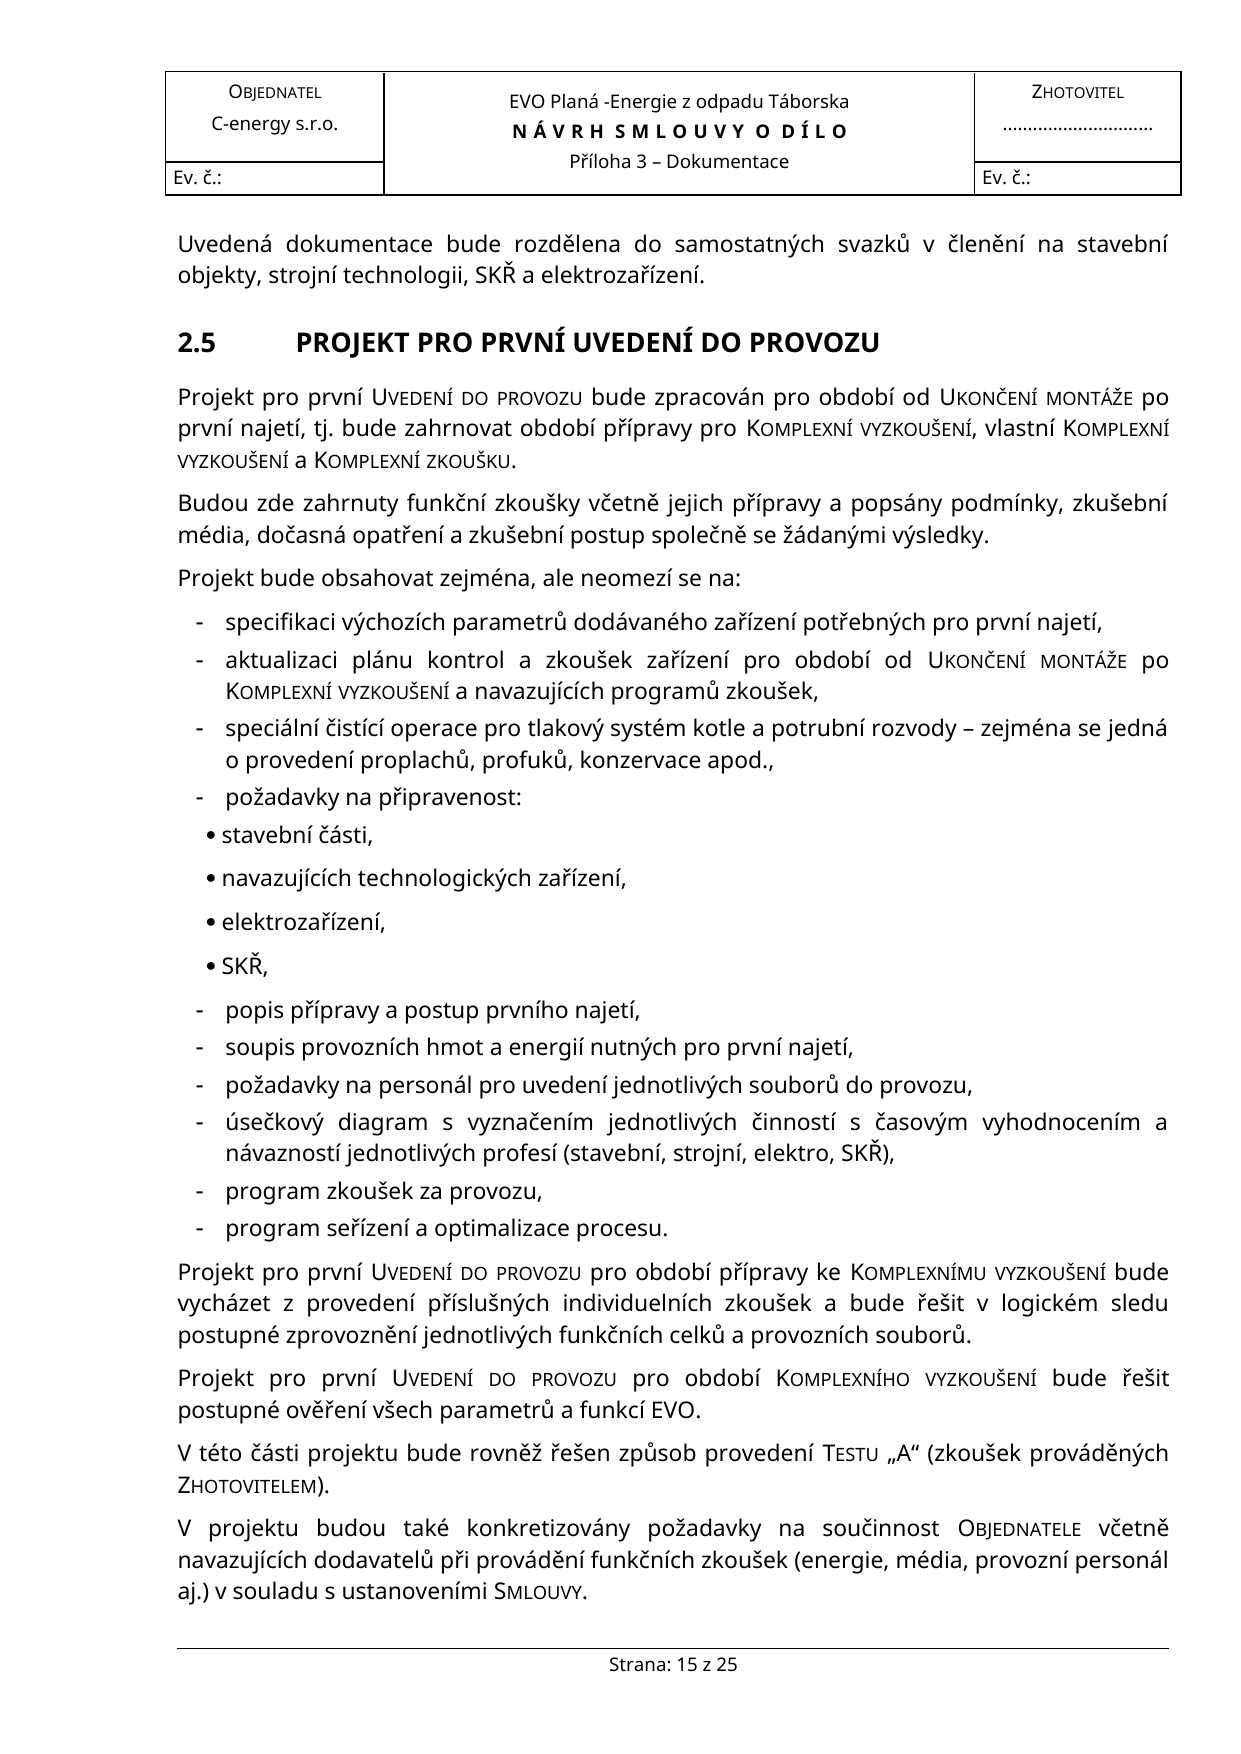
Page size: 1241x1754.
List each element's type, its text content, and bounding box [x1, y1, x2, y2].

text Projekt pro první Uvedení do provozu pro období přípravy ke Komplexnímu vyzkoušení bude vycházet z provedení příslušných individuelních zkoušek a bude řešit v logickém sledu postupné zprovoznění jednotlivých funkčních celků a provozních souborů. [177, 1256, 1169, 1350]
text Uvedená dokumentace bude rozdělena do samostatných svazků v členění na stavební objekty, strojní technologii, SKŘ a elektrozařízení. [177, 228, 1169, 290]
text požadavky na personál pro uvedení jednotlivých souborů do provozu, [196, 1069, 1169, 1100]
text SKŘ, [207, 950, 1169, 981]
text navazujících technologických zařízení, [207, 862, 1169, 894]
text program seřízení a optimalizace procesu. [196, 1212, 1169, 1244]
text speciální čistící operace pro tlakový systém kotle a potrubní rozvody – zejména se jedná o provedení proplachů, profuků, konzervace apod., [196, 712, 1169, 775]
text Projekt pro první Uvedení do provozu pro období Komplexního vyzkoušení bude řešit postupné ověření všech parametrů a funkcí EVO. [177, 1362, 1169, 1425]
text V projektu budou také konkretizovány požadavky na součinnost Objednatele včetně navazujících dodavatelů při provádění funkčních zkoušek (energie, média, provozní personál aj.) v souladu s ustanoveními Smlouvy. [177, 1512, 1169, 1606]
text Budou zde zahrnuty funkční zkoušky včetně jejich přípravy a popsány podmínky, zkušební média, dočasná opatření a zkušební postup společně se žádanými výsledky. [177, 487, 1169, 550]
subtitle Projekt pro první uvedení do provozu [177, 323, 1169, 360]
text program zkoušek za provozu, [196, 1175, 1169, 1206]
text soupis provozních hmot a energií nutných pro první najetí, [196, 1031, 1169, 1062]
text aktualizaci plánu kontrol a zkoušek zařízení pro období od Ukončení montáže po Komplexní vyzkoušení a navazujících programů zkoušek, [196, 644, 1169, 706]
text popis přípravy a postup prvního najetí, [196, 994, 1169, 1025]
text specifikaci výchozích parametrů dodávaného zařízení potřebných pro první najetí, [196, 606, 1169, 637]
text úsečkový diagram s vyznačením jednotlivých činností s časovým vyhodnocením a návazností jednotlivých profesí (stavební, strojní, elektro, SKŘ), [196, 1106, 1169, 1169]
text Projekt pro první Uvedení do provozu bude zpracován pro období od Ukončení montáže po první najetí, tj. bude zahrnovat období přípravy pro Komplexní vyzkoušení, vlastní Komplexní vyzkoušení a Komplexní zkoušku. [177, 381, 1169, 475]
text stavební části, [207, 819, 1169, 850]
text elektrozařízení, [207, 906, 1169, 937]
text Projekt bude obsahovat zejména, ale neomezí se na: [177, 562, 1169, 594]
text požadavky na připravenost: [196, 781, 1169, 812]
text V této části projektu bude rovněž řešen způsob provedení Testu „A“ (zkoušek prováděných Zhotovitelem). [177, 1437, 1169, 1500]
